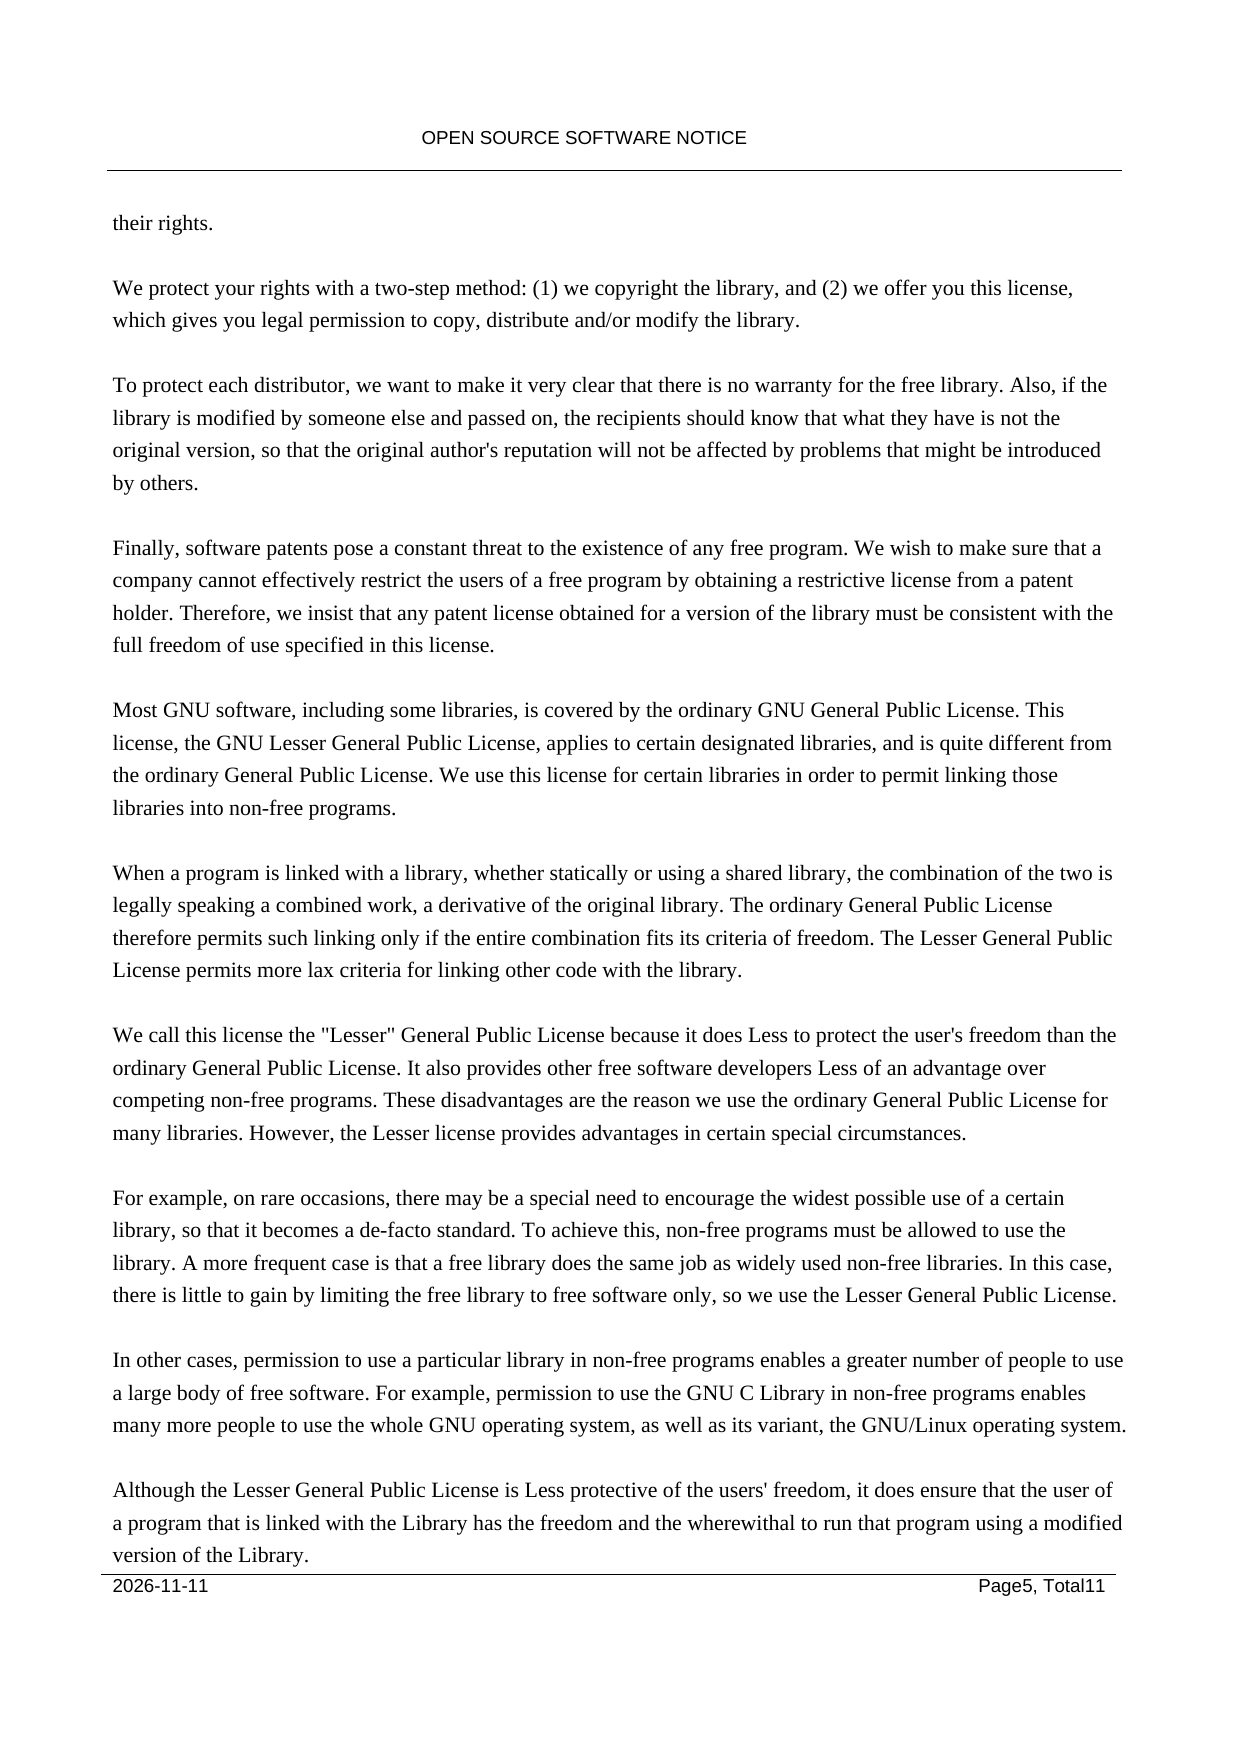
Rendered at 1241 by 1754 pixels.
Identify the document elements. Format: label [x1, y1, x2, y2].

text [112, 206, 1128, 1571]
